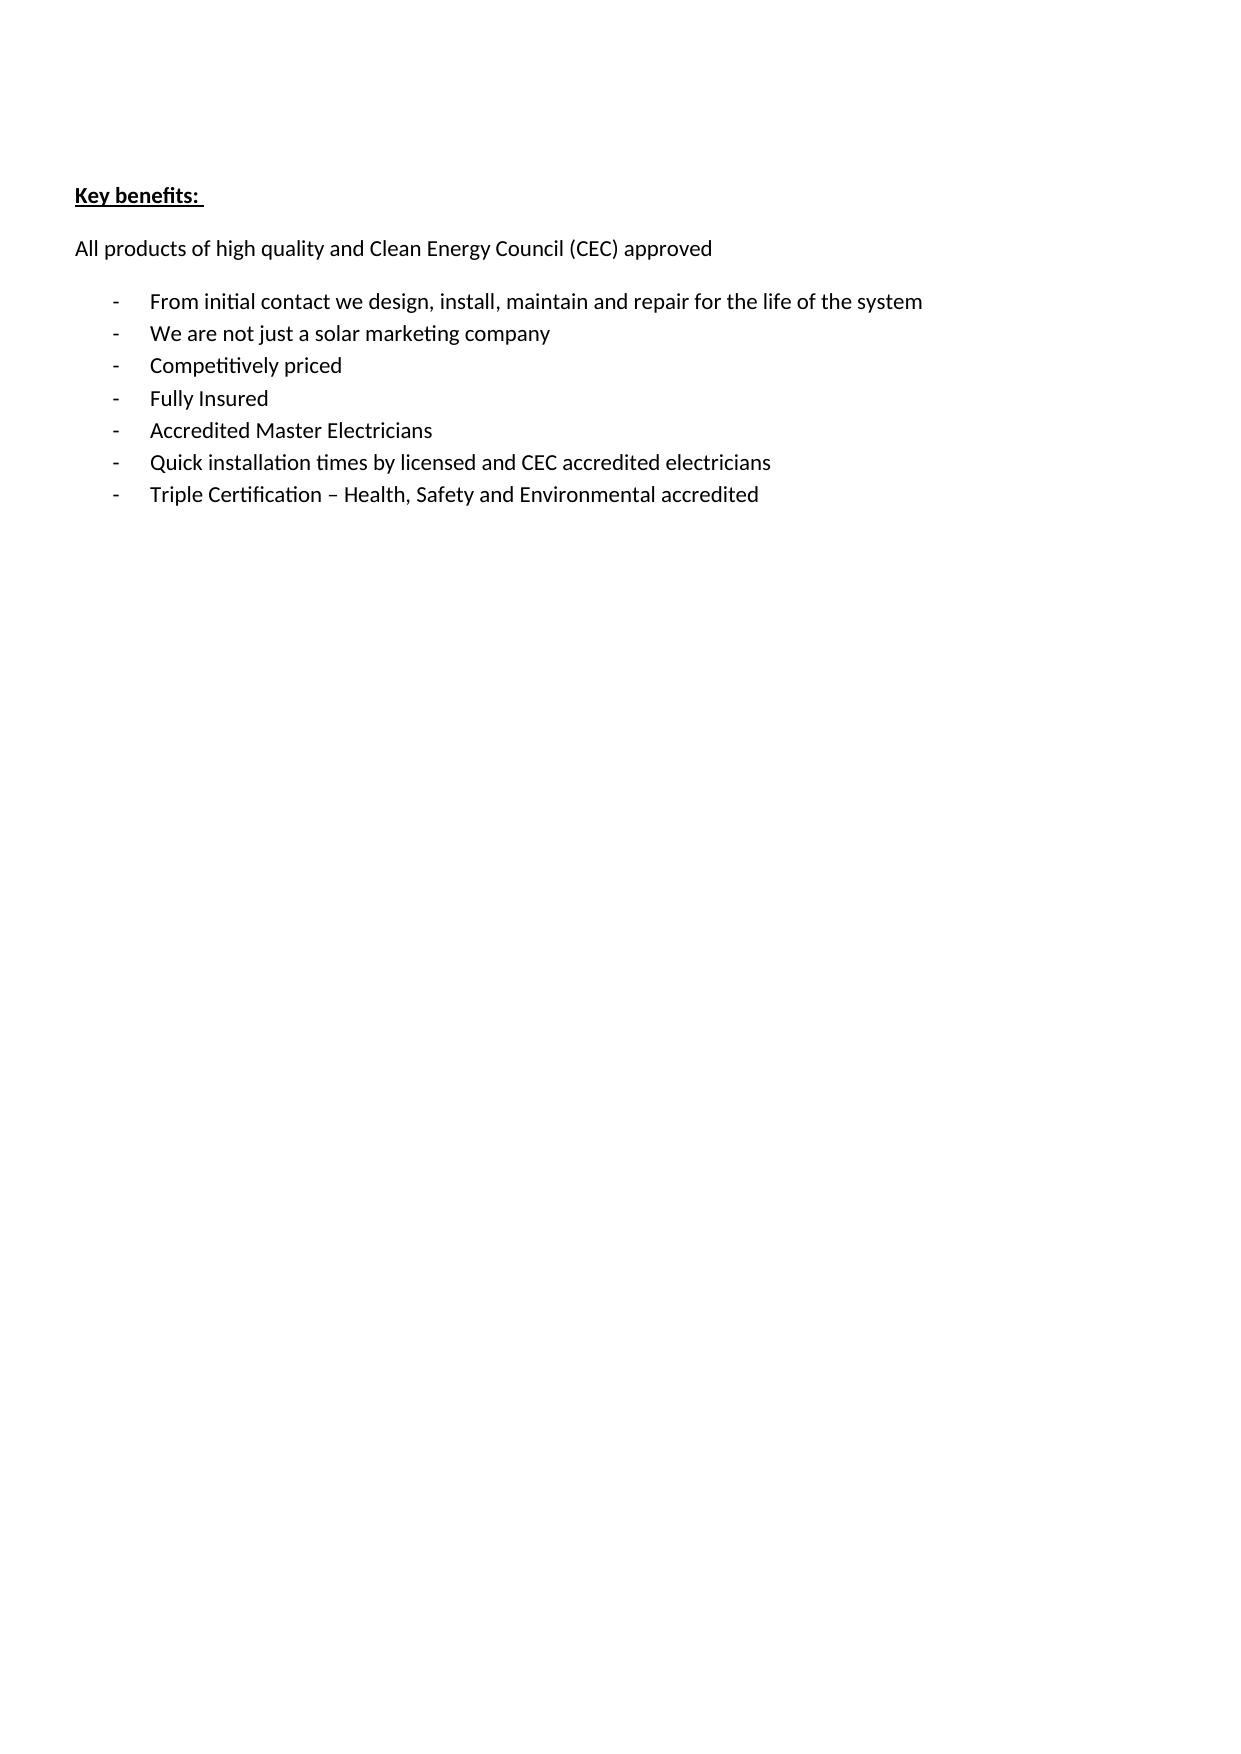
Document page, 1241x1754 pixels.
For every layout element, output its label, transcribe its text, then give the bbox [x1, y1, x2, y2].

text All products of high quality and Clean Energy Council (CEC) approved [75, 234, 1165, 262]
list Triple Certification – Health, Safety and Environmental accredited [112, 480, 1165, 508]
list Competitively priced [112, 351, 1165, 379]
text Key benefits: [75, 181, 1165, 209]
list From initial contact we design, install, maintain and repair for the life of the system [112, 287, 1165, 315]
list Quick installation times by licensed and CEC accredited electricians [112, 448, 1165, 476]
list Accredited Master Electricians [112, 416, 1165, 444]
list Fully Insured [112, 384, 1165, 412]
list We are not just a solar marketing company [112, 319, 1165, 347]
